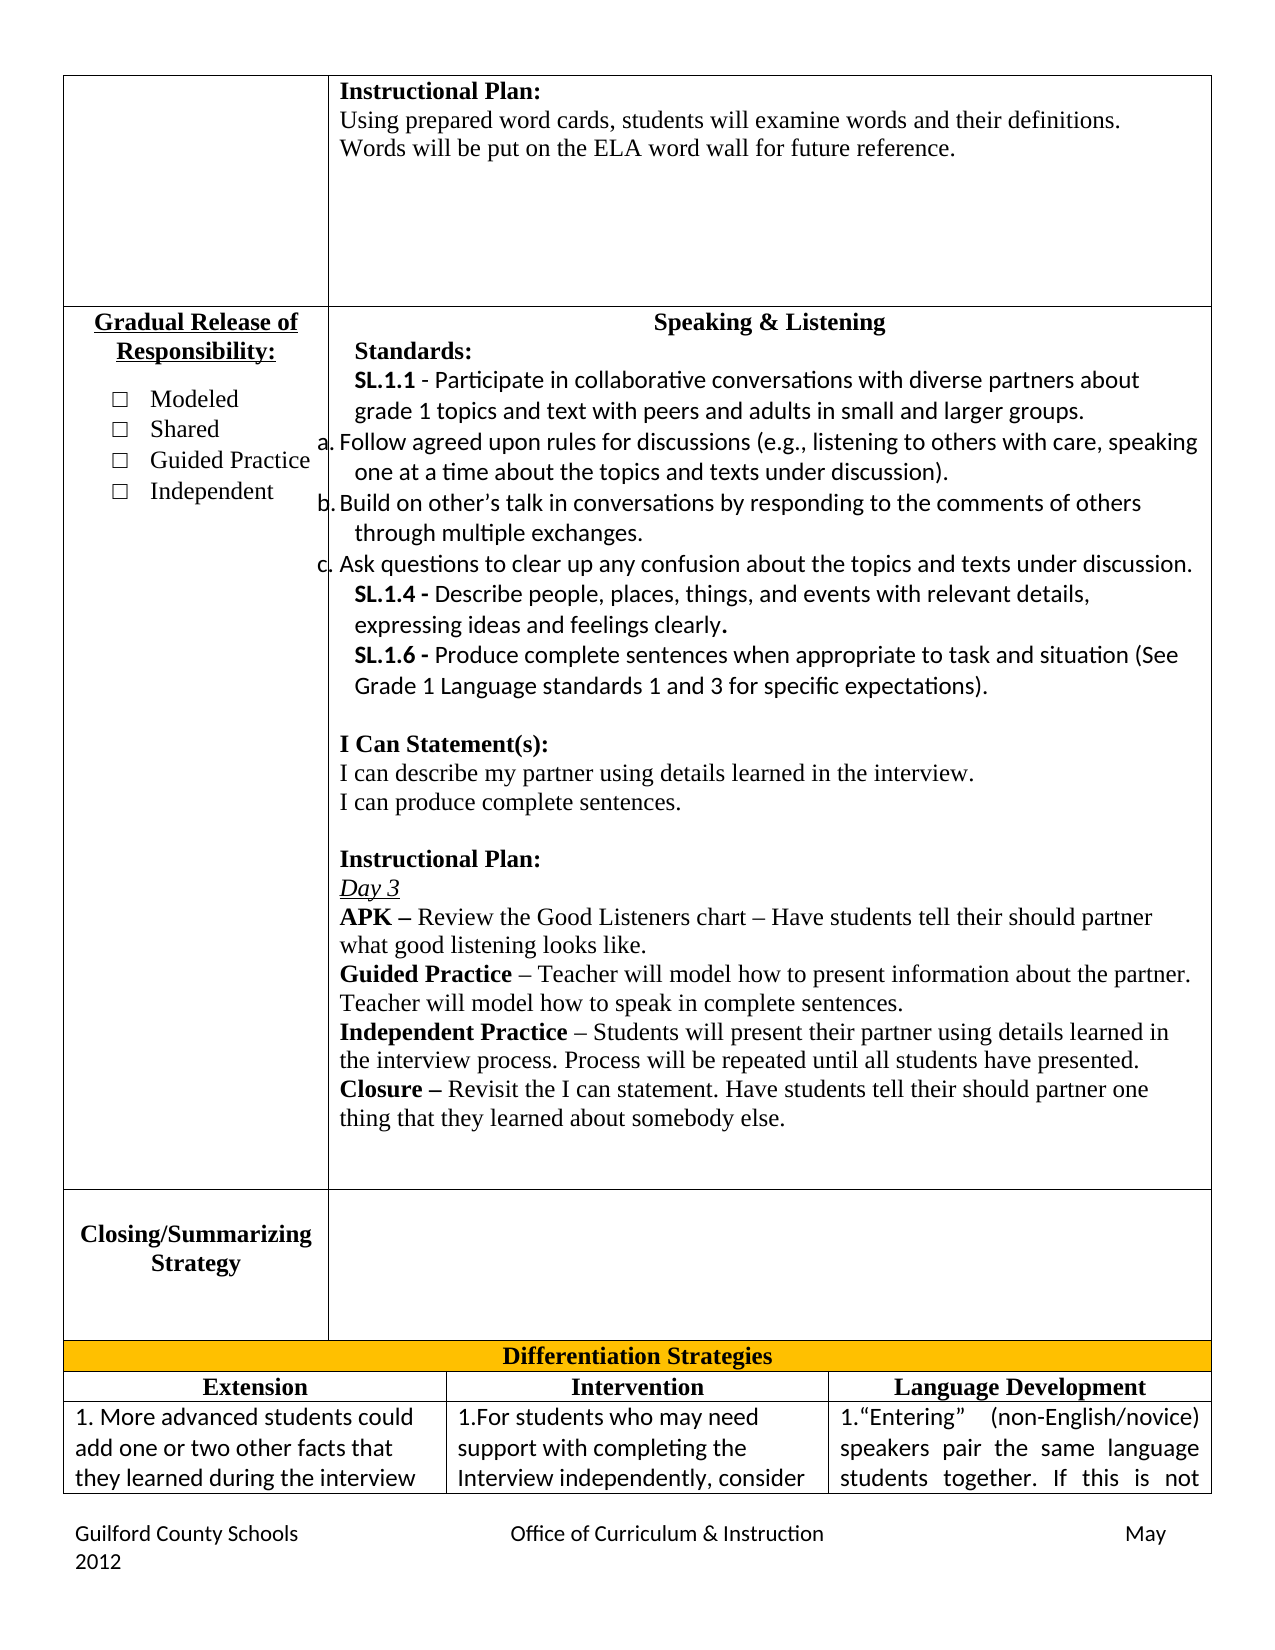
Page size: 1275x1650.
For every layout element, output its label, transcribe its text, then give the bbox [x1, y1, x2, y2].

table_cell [447, 1402, 828, 1493]
table_cell Gradual Release of Responsibility: Modeled Shared Guided Practice Independent [64, 307, 328, 1189]
table_cell [329, 1190, 1211, 1340]
table_cell Language Development [829, 1372, 1211, 1401]
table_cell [829, 1402, 1211, 1493]
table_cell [64, 1402, 446, 1493]
table_cell Differentiation Strategies [64, 1341, 1211, 1371]
table_cell Closing/Summarizing Strategy [64, 1190, 328, 1340]
table_cell Speaking & Listening Standards: SL.1.1 - Participate in collaborative conversations with diverse partners about grade 1 topics and text with peers and adults in small and larger groups. Follow agreed upon rules for discussions (e.g., listening to others with care, speaking one at a time about the topics and texts under discussion). Build on other’s talk in conversations by responding to the comments of others through multiple exchanges. Ask questions to clear up any confusion about the topics and texts under discussion. SL.1.4 - Describe people, places, things, and events with relevant details, expressing ideas and feelings clearly. SL.1.6 - Produce complete sentences when appropriate to task and situation (See Grade 1 Language standards 1 and 3 for specific expectations). I Can Statement(s): I can describe my partner using details learned in the interview. I can produce complete sentences. Instructional Plan: Day 3 APK – Review the Good Listeners chart – Have students tell their should partner what good listening looks like. Guided Practice – Teacher will model how to present information about the partner. Teacher will model how to speak in complete sentences. Independent Practice – Students will present their partner using details learned in the interview process. Process will be repeated until all students have presented. Closure – Revisit the I can statement. Have students tell their should partner one thing that they learned about somebody else. [329, 307, 1211, 1189]
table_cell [329, 76, 1211, 306]
table_cell Extension [64, 1372, 446, 1401]
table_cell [64, 76, 328, 306]
table_cell Intervention [447, 1372, 828, 1401]
